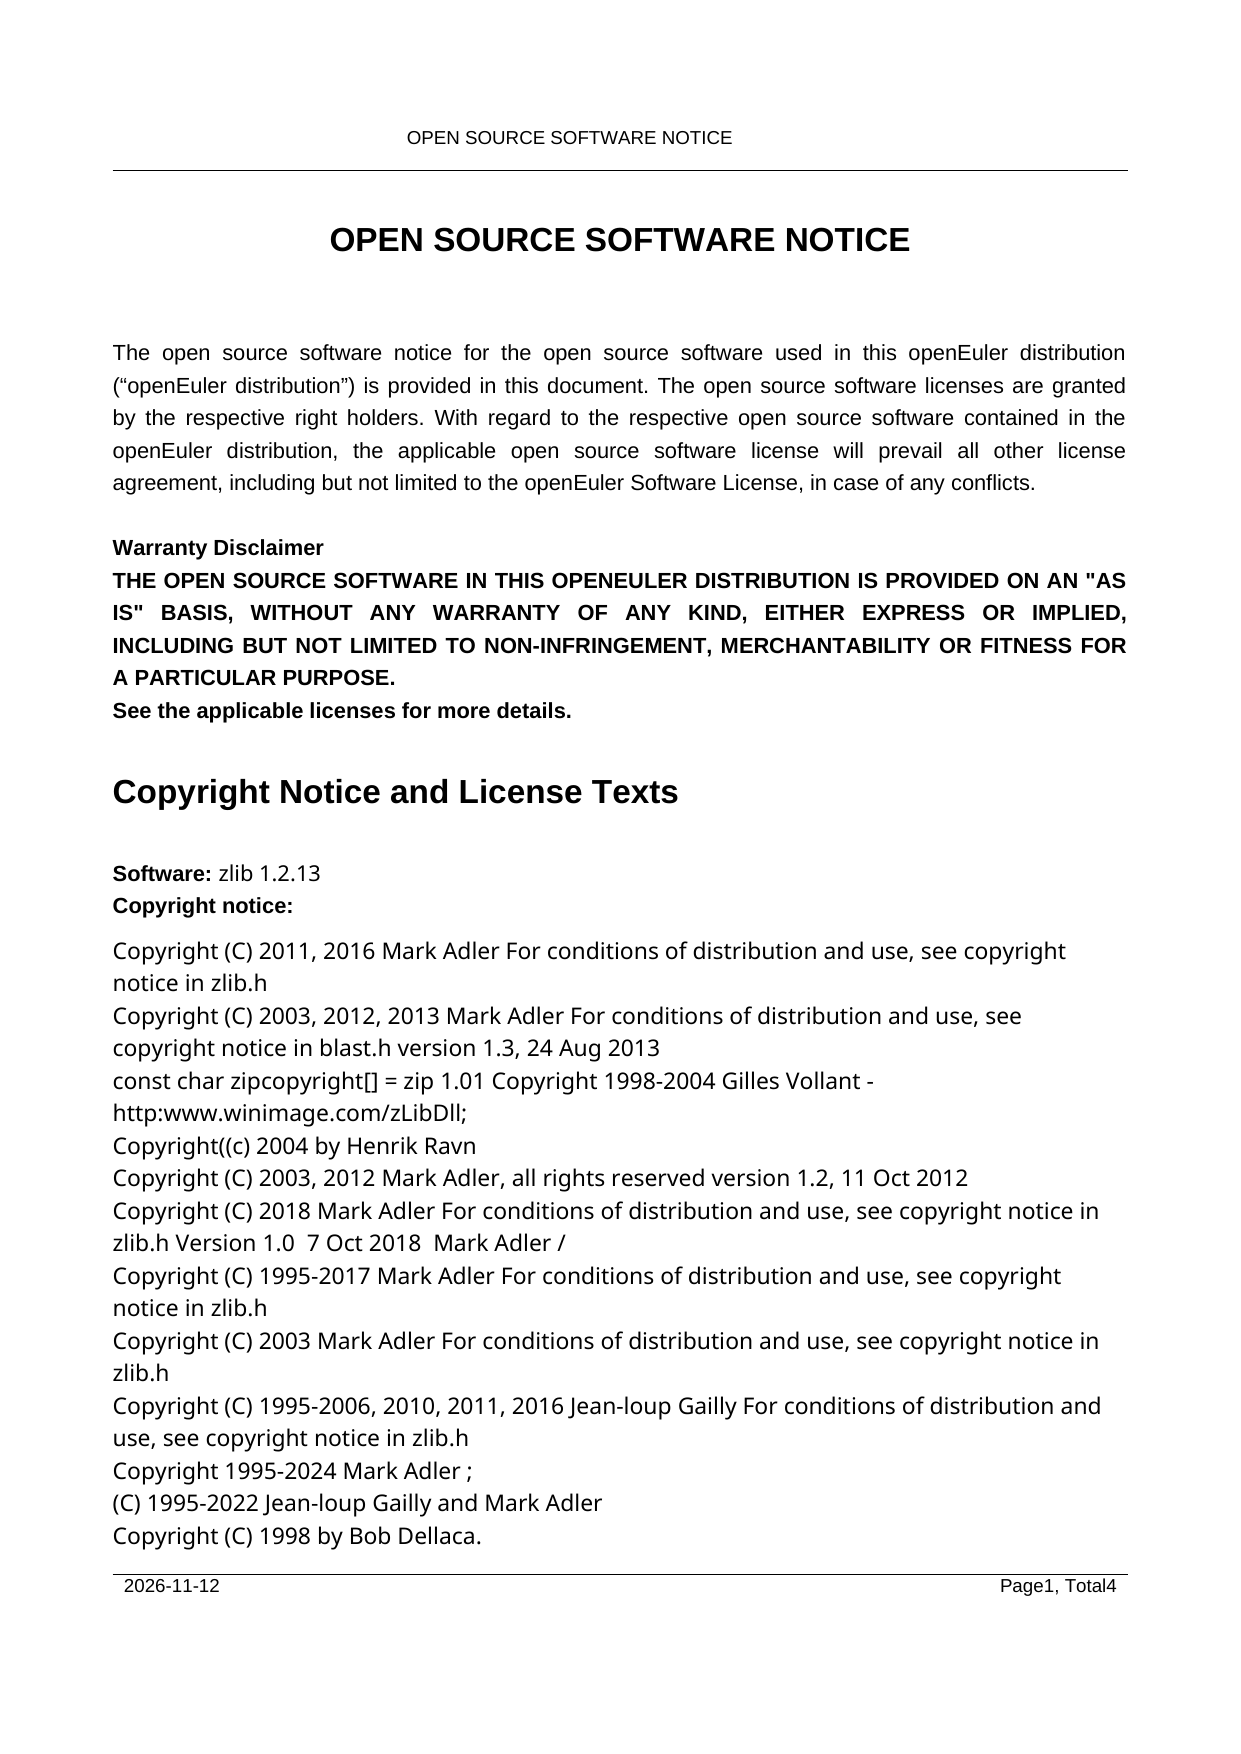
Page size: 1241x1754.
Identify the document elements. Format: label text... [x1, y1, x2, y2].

text Copyright notice: [112, 889, 1128, 921]
text The open source software notice for the open source software used in this openEuler distribution (“openEuler distribution”) is provided in this document. The open source software licenses are granted by the respective right holders. With regard to the respective open source software contained in the openEuler distribution, the applicable open source software license will prevail all other license agreement, including but not limited to the openEuler Software License, in case of any conflicts. [112, 336, 1128, 499]
text Warranty Disclaimer [112, 531, 1128, 564]
text THE OPEN SOURCE SOFTWARE IN THIS OPENEULER DISTRIBUTION IS PROVIDED ON AN "AS IS" BASIS, WITHOUT ANY WARRANTY OF ANY KIND, EITHER EXPRESS OR IMPLIED, INCLUDING BUT NOT LIMITED TO NON-INFRINGEMENT, MERCHANTABILITY OR FITNESS FOR A PARTICULAR PURPOSE. See the applicable licenses for more details. [112, 564, 1128, 726]
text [112, 934, 1128, 1551]
title Software: zlib 1.2.13 [112, 856, 1128, 889]
text OPEN SOURCE SOFTWARE NOTICE [112, 206, 1128, 271]
text Copyright Notice and License Texts [112, 759, 1128, 824]
